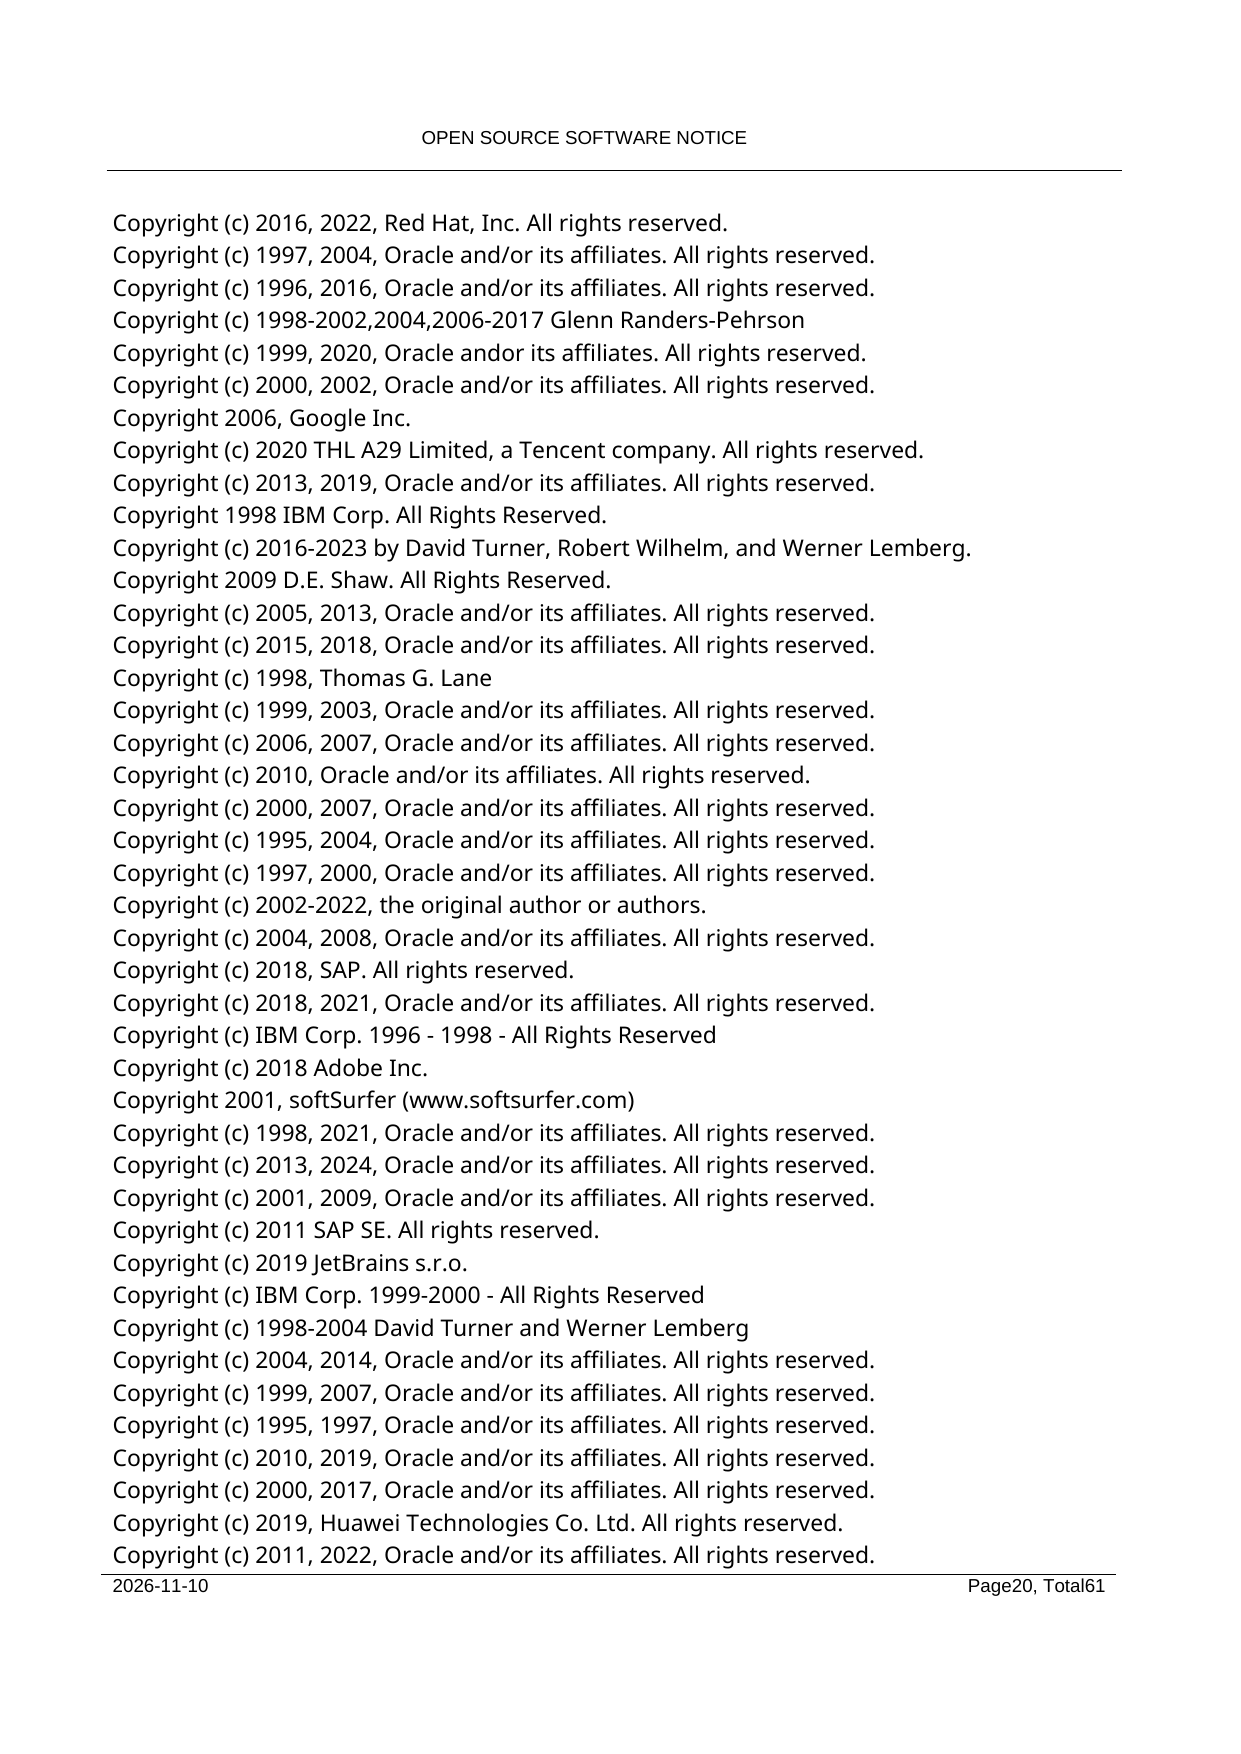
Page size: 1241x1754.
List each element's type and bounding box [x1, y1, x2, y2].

text [112, 206, 1128, 1571]
